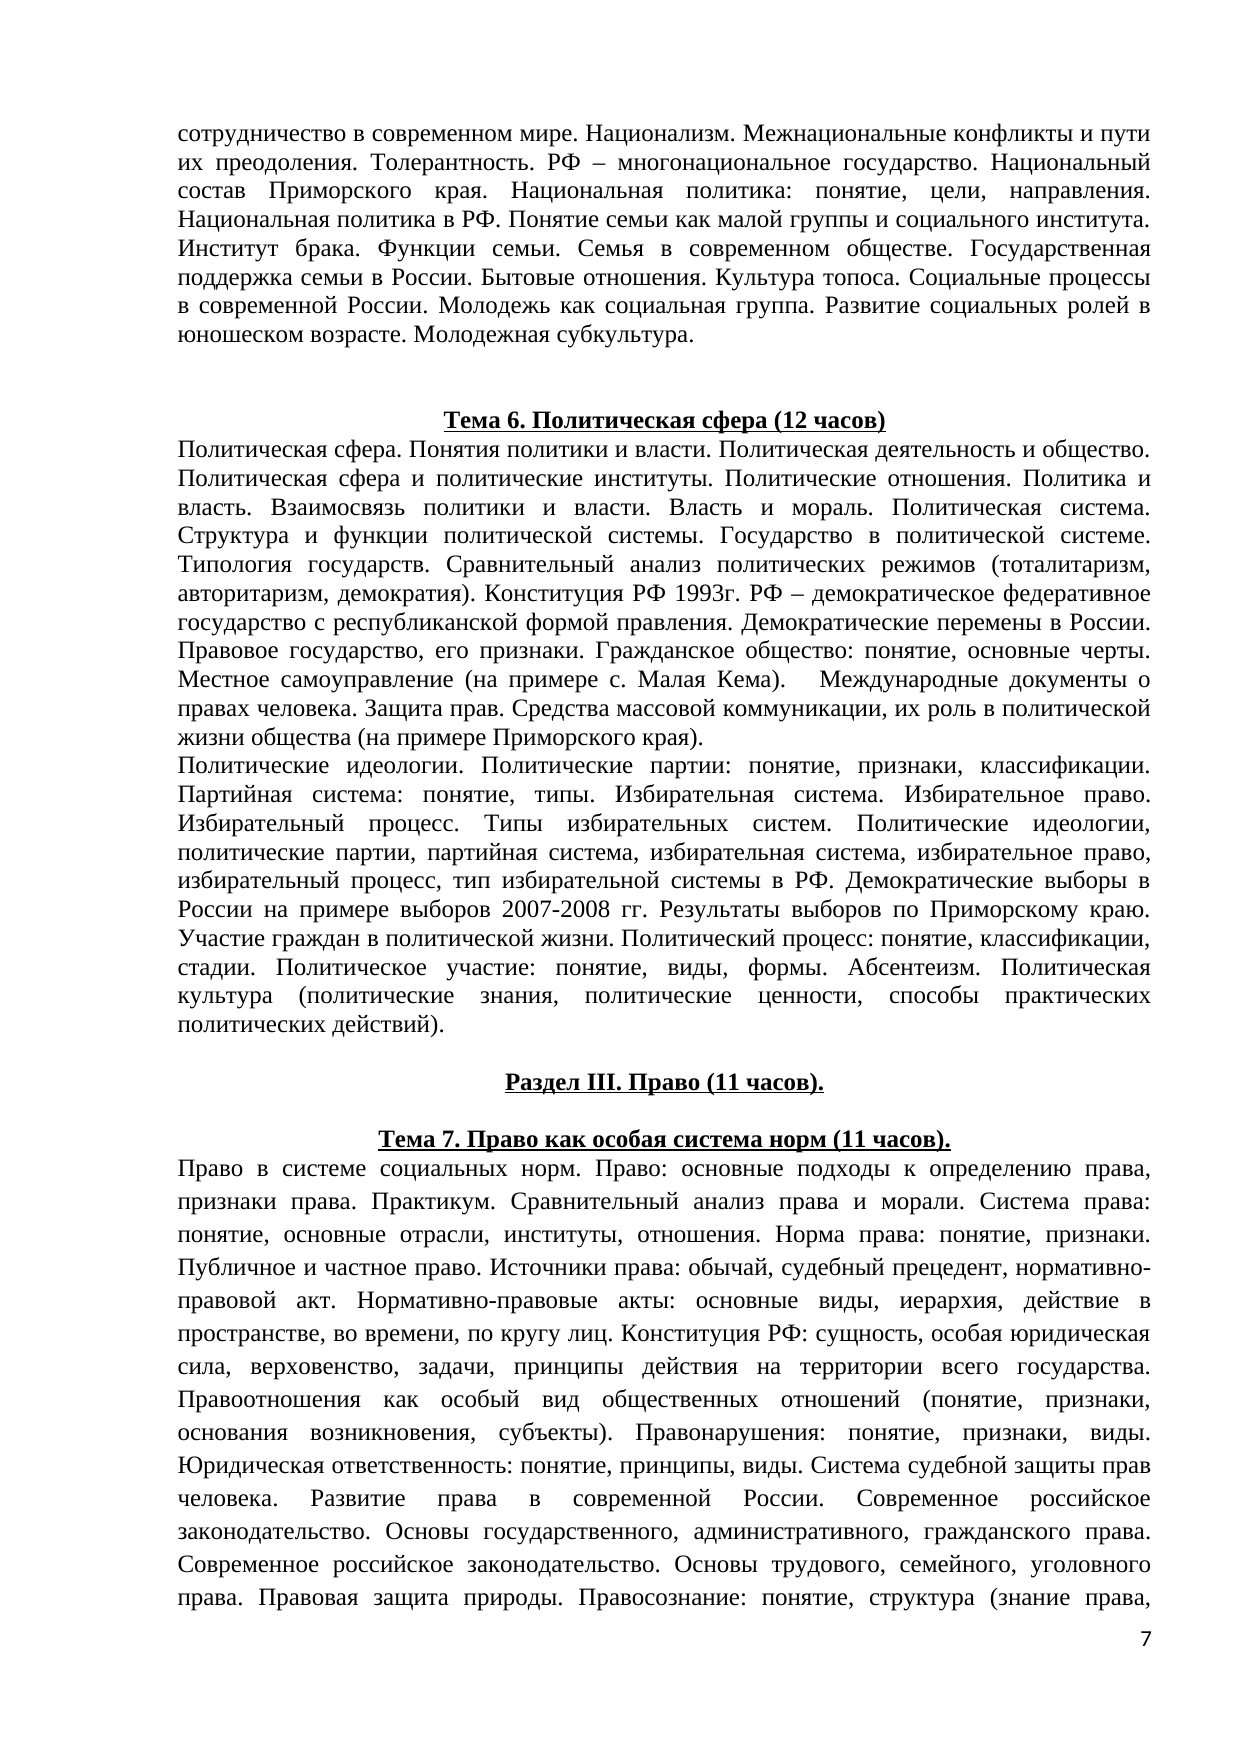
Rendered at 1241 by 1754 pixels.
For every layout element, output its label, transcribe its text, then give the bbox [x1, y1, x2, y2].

text Политические идеологии. Политические партии: понятие, признаки, классификации. Партийная система: понятие, типы. Избирательная система. Избирательное право. Избирательный процесс. Типы избирательных систем. Политические идеологии, политические партии, партийная система, избирательная система, избирательное право, избирательный процесс, тип избирательной системы в РФ. Демократические выборы в России на примере выборов 2007-2008 гг. Результаты выборов по Приморскому краю. Участие граждан в политической жизни. Политический процесс: понятие, классификации, стадии. Политическое участие: понятие, виды, формы. Абсентеизм. Политическая культура (политические знания, политические ценности, способы практических политических действий). [177, 751, 1152, 1038]
text Тема 7. Право как особая система норм (11 часов). [177, 1124, 1152, 1153]
text Раздел III. Право (11 часов). [177, 1067, 1152, 1096]
text Политическая сфера. Понятия политики и власти. Политическая деятельность и общество. Политическая сфера и политические институты. Политические отношения. Политика и власть. Взаимосвязь политики и власти. Власть и мораль. Политическая система. Структура и функции политической системы. Государство в политической системе. Типология государств. Сравнительный анализ политических режимов (тоталитаризм, авторитаризм, демократия). Конституция РФ 1993г. РФ – демократическое федеративное государство с республиканской формой правления. Демократические перемены в России. Правовое государство, его признаки. Гражданское общество: понятие, основные черты. Местное самоуправление (на примере с. Малая Кема). Международные документы о правах человека. Защита прав. Средства массовой коммуникации, их роль в политической жизни общества (на примере Приморского края). [177, 434, 1152, 751]
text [177, 1153, 1152, 1611]
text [177, 118, 1152, 348]
text Тема 6. Политическая сфера (12 часов) [177, 406, 1152, 434]
